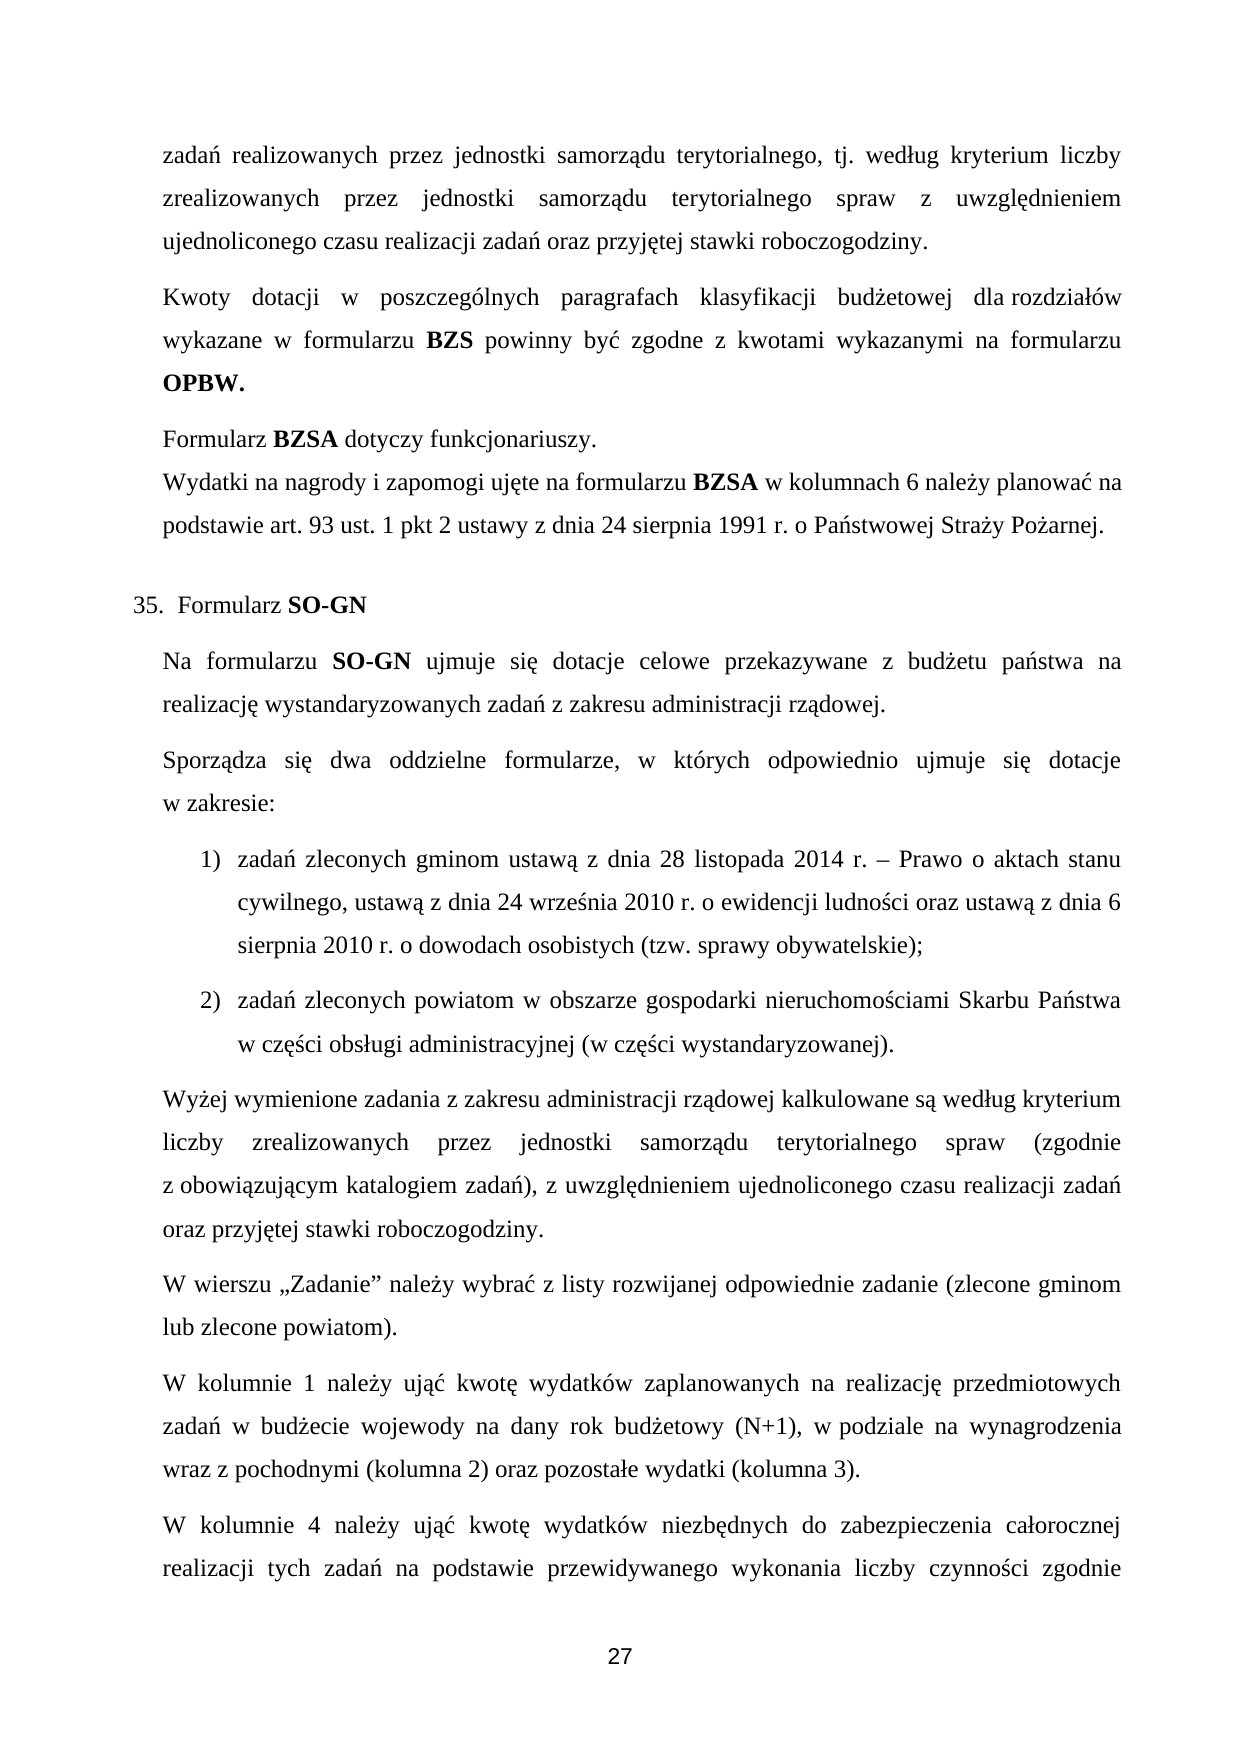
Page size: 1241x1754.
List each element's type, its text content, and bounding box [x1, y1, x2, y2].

text Wydatki na nagrody i zapomogi ujęte na formularzu BZSA w kolumnach 6 należy planować na podstawie art. 93 ust. 1 pkt 2 ustawy z dnia 24 sierpnia 1991 r. o Państwowej Straży Pożarnej. [162, 467, 1122, 539]
text Formularz BZSA dotyczy funkcjonariuszy. [162, 424, 1122, 452]
list W kolumnie 1 należy ująć kwotę wydatków zaplanowanych na realizację przedmiotowych zadań w budżecie wojewody na dany rok budżetowy (N+1), w podziale na wynagrodzenia wraz z pochodnymi (kolumna 2) oraz pozostałe wydatki (kolumna 3). [162, 1368, 1122, 1483]
list zadań zleconych powiatom w obszarze gospodarki nieruchomościami Skarbu Państwa w części obsługi administracyjnej (w części wystandaryzowanej). [200, 986, 1122, 1057]
text Kwoty dotacji w poszczególnych paragrafach klasyfikacji budżetowej dla rozdziałów wykazane w formularzu BZS powinny być zgodne z kwotami wykazanymi na formularzu OPBW. [162, 282, 1122, 397]
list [162, 1510, 1122, 1582]
list Sporządza się dwa oddzielne formularze, w których odpowiednio ujmuje się dotacje w zakresie: [162, 745, 1122, 817]
list W wierszu „Zadanie” należy wybrać z listy rozwijanej odpowiednie zadanie (zlecone gminom lub zlecone powiatom). [162, 1269, 1122, 1341]
list zadań zleconych gminom ustawą z dnia 28 listopada 2014 r. – Prawo o aktach stanu cywilnego, ustawą z dnia 24 września 2010 r. o ewidencji ludności oraz ustawą z dnia 6 sierpnia 2010 r. o dowodach osobistych (tzw. sprawy obywatelskie); [200, 844, 1122, 959]
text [162, 140, 1122, 255]
list Wyżej wymienione zadania z zakresu administracji rządowej kalkulowane są według kryterium liczby zrealizowanych przez jednostki samorządu terytorialnego spraw (zgodnie z obowiązującym katalogiem zadań), z uwzględnieniem ujednoliconego czasu realizacji zadań oraz przyjętej stawki roboczogodziny. [162, 1084, 1122, 1242]
text Formularz SO-GN [133, 591, 1122, 619]
list Na formularzu SO-GN ujmuje się dotacje celowe przekazywane z budżetu państwa na realizację wystandaryzowanych zadań z zakresu administracji rządowej. [162, 646, 1122, 718]
